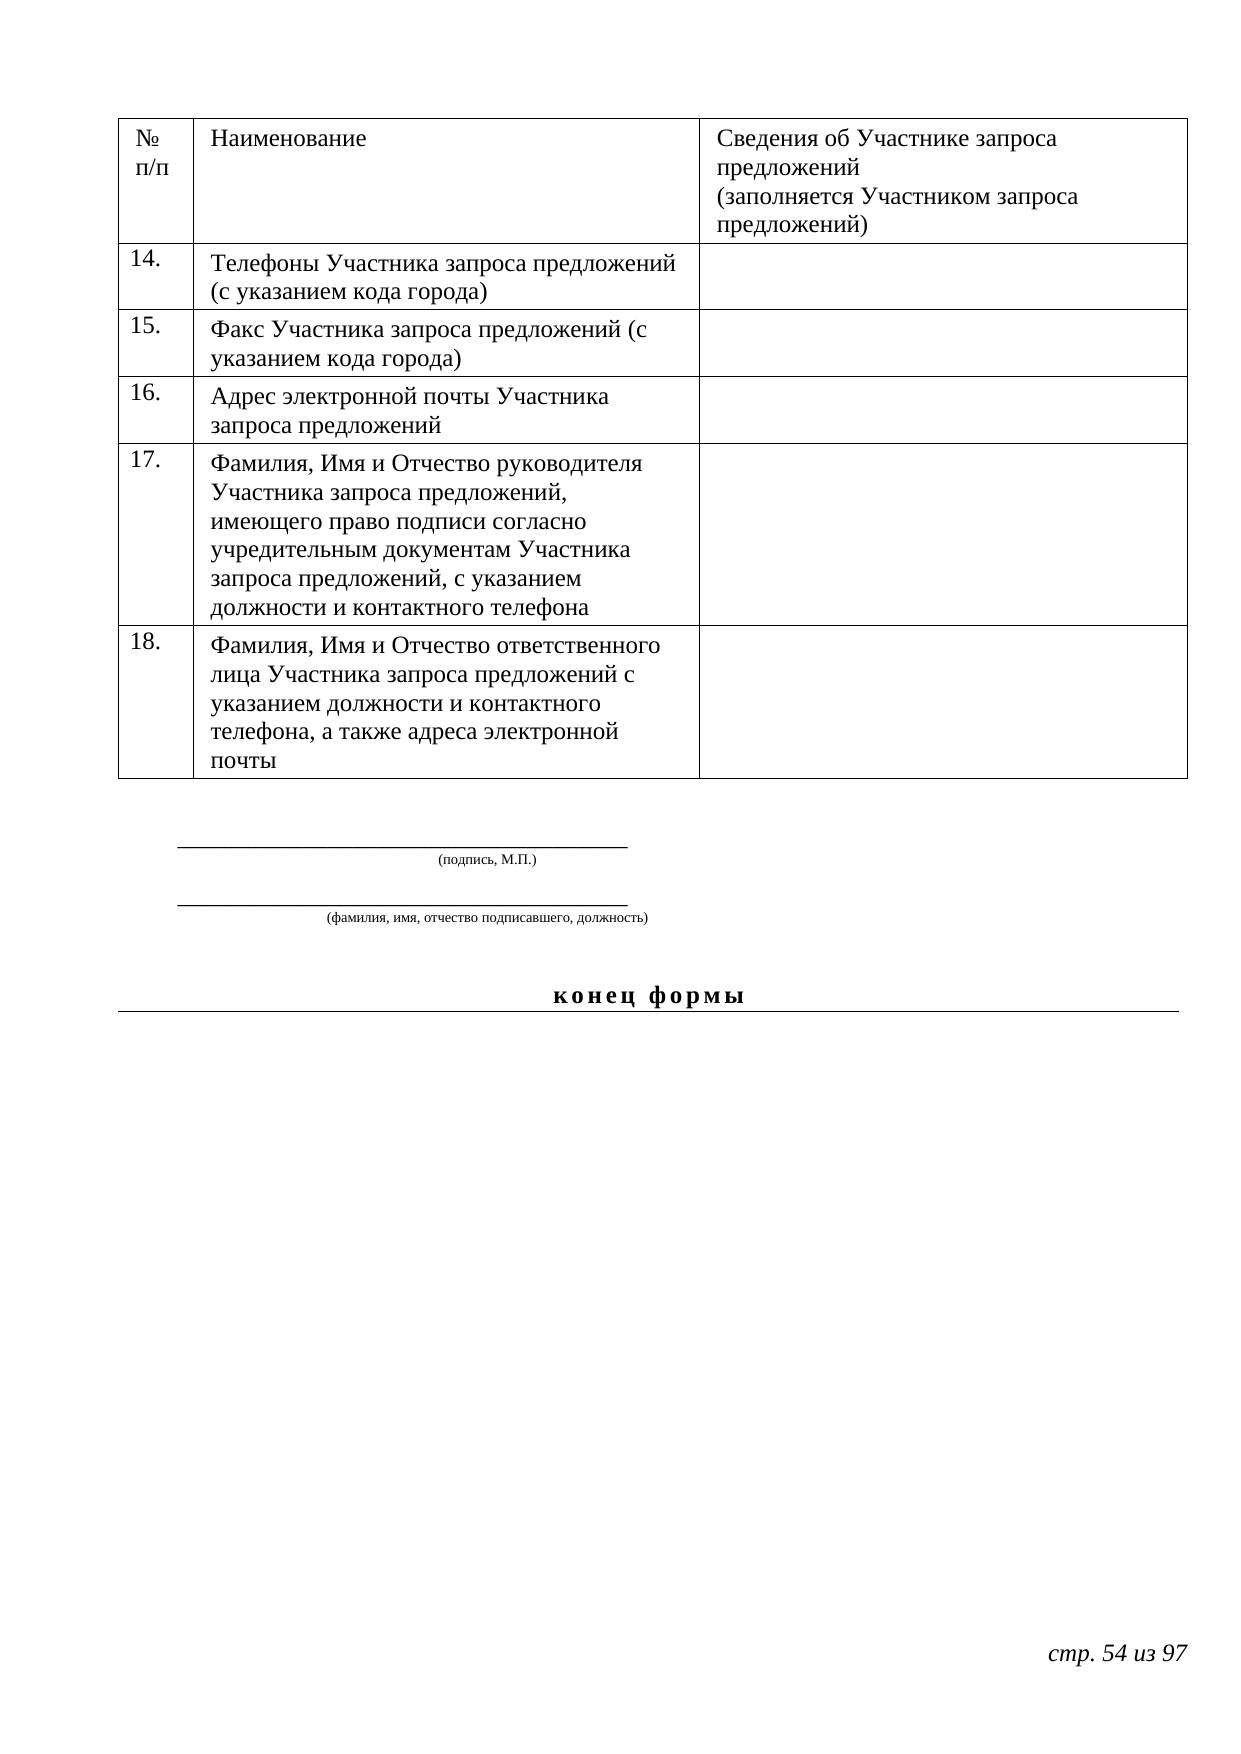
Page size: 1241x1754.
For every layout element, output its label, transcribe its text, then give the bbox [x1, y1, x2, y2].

text (фамилия, имя, отчество подписавшего, должность) [118, 908, 797, 937]
table_cell [119, 444, 193, 625]
table_cell [700, 626, 1187, 778]
text конец формы [118, 980, 1179, 1011]
table_cell [119, 244, 193, 309]
table_cell [700, 310, 1187, 376]
table_header Сведения об Участнике запроса предложений (заполняется Участником запроса предложений) [700, 119, 1187, 242]
table_cell [119, 310, 193, 376]
table_cell [700, 377, 1187, 443]
table_cell Фамилия, Имя и Отчество руководителя Участника запроса предложений, имеющего право подписи согласно учредительным документам Участника запроса предложений, с указанием должности и контактного телефона [194, 444, 699, 625]
text ____________________________________ [118, 880, 1181, 908]
table_cell [119, 377, 193, 443]
table_header № п/п [119, 119, 193, 242]
table_cell [119, 626, 193, 778]
table_cell [700, 244, 1187, 309]
table_cell [700, 444, 1187, 625]
text (подпись, М.П.) [118, 851, 797, 880]
table_cell Факс Участника запроса предложений (с указанием кода города) [194, 310, 699, 376]
text ____________________________________ [118, 822, 1181, 851]
table_header Наименование [194, 119, 699, 242]
table_cell Адрес электронной почты Участника запроса предложений [194, 377, 699, 443]
table_cell Телефоны Участника запроса предложений (с указанием кода города) [194, 244, 699, 309]
table_cell Фамилия, Имя и Отчество ответственного лица Участника запроса предложений с указанием должности и контактного телефона, а также адреса электронной почты [194, 626, 699, 778]
